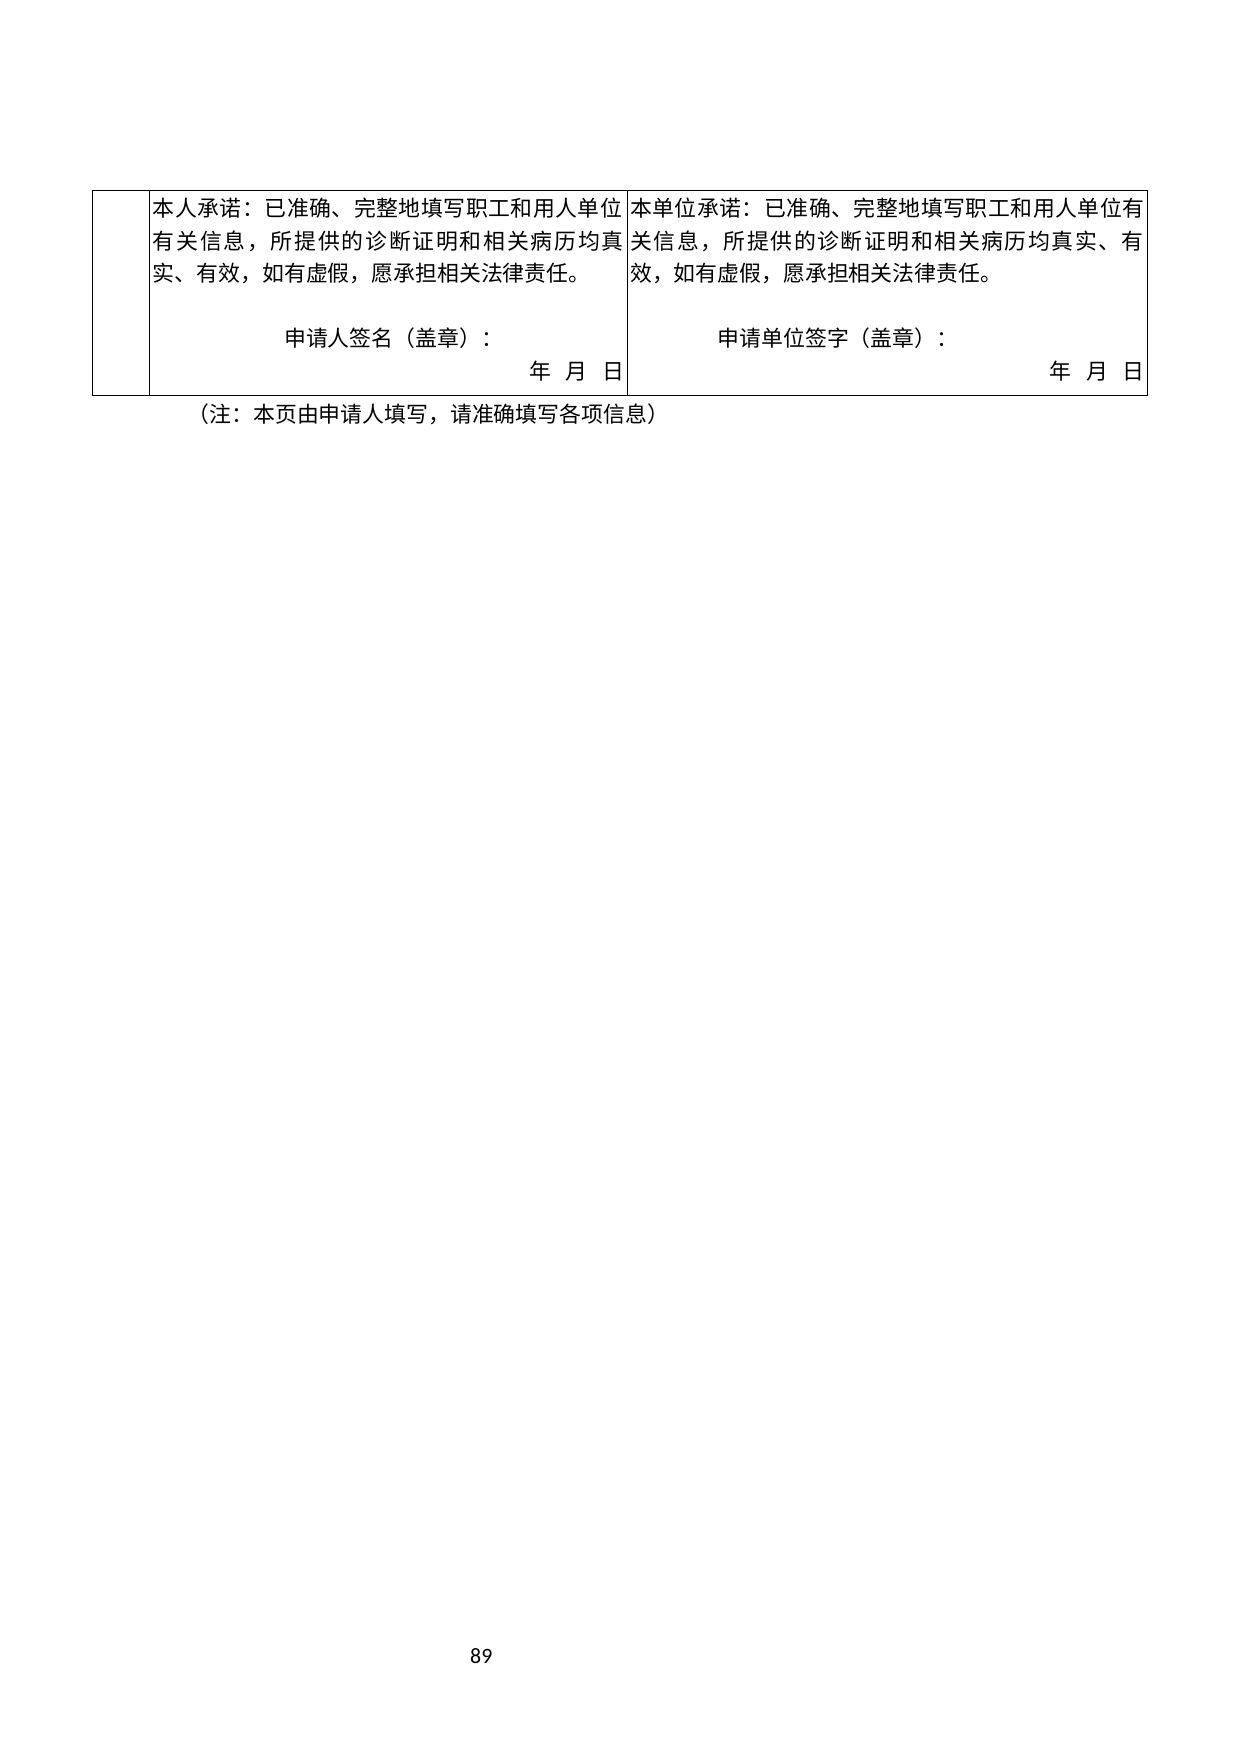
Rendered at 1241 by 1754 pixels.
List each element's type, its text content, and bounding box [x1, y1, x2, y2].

table_cell 本人承诺：已准确、完整地填写职工和用人单位有关信息，所提供的诊断证明和相关病历均真实、有效，如有虚假，愿承担相关法律责任。 申请人签名（盖章）： 年 月 日 [150, 191, 627, 395]
text （注：本页由申请人填写，请准确填写各项信息）模板资料2 [187, 396, 1053, 429]
table_cell 本单位承诺：已准确、完整地填写职工和用人单位有关信息，所提供的诊断证明和相关病历均真实、有效，如有虚假，愿承担相关法律责任。 申请单位签字（盖章）： 年 月 日 [628, 191, 1147, 395]
